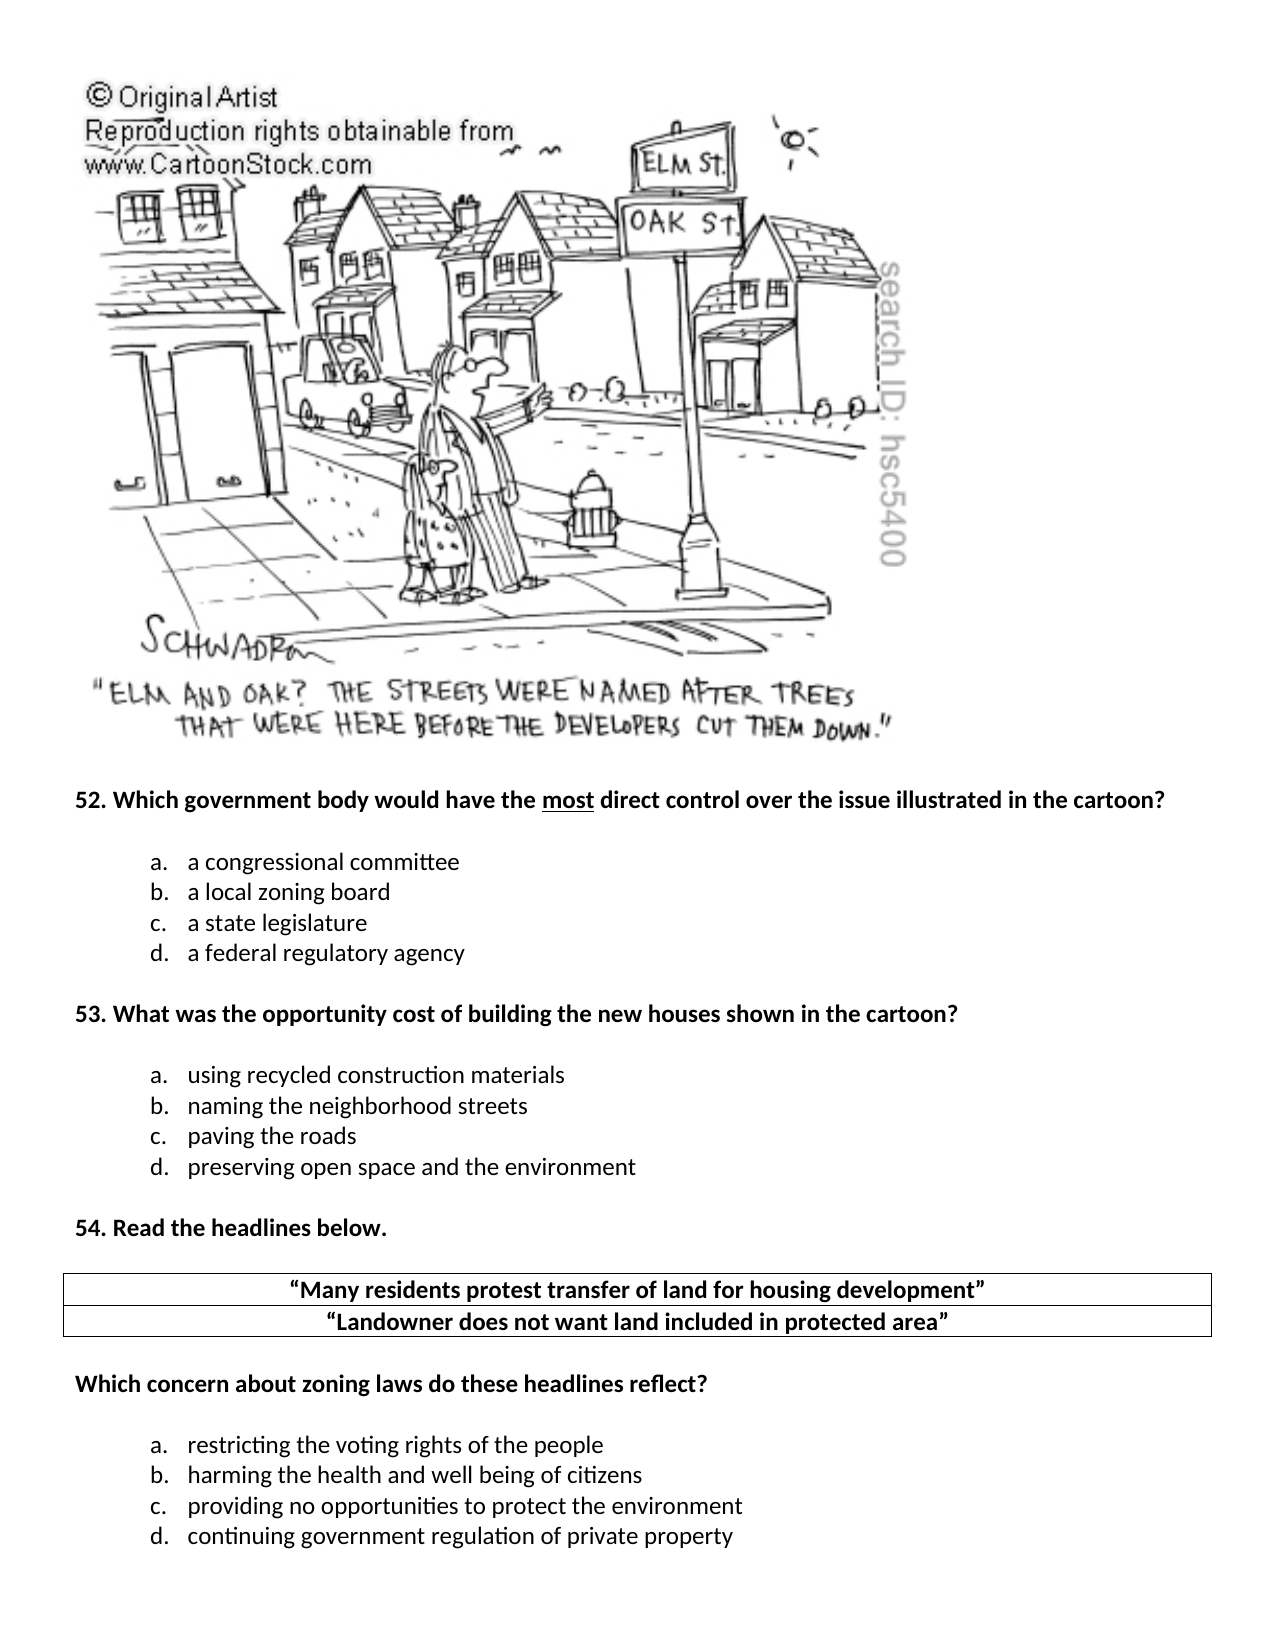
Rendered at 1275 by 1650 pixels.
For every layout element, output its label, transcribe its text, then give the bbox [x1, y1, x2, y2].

list using recycled construction materials [150, 1059, 1200, 1090]
picture [75, 75, 909, 755]
list a state legislature [150, 907, 1200, 937]
list preserving open space and the environment [150, 1151, 1200, 1181]
list a local zoning board [150, 876, 1200, 907]
list providing no opportunities to protect the environment [150, 1490, 1200, 1520]
text 53. What was the opportunity cost of building the new houses shown in the cartoon? [75, 998, 1200, 1029]
list naming the neighborhood streets [150, 1090, 1200, 1120]
text 52. Which government body would have the most direct control over the issue illustrated in the cartoon? [75, 785, 1200, 815]
list restricting the voting rights of the people [150, 1429, 1200, 1459]
text 54. Read the headlines below. [75, 1212, 1200, 1242]
list a congressional committee [150, 846, 1200, 876]
list continuing government regulation of private property [150, 1520, 1200, 1551]
list harming the health and well being of citizens [150, 1459, 1200, 1490]
list paving the roads [150, 1120, 1200, 1151]
list a federal regulatory agency [150, 937, 1200, 968]
table_header “Many residents protest transfer of land for housing development” [64, 1274, 1211, 1304]
text Which concern about zoning laws do these headlines reflect? [75, 1368, 1200, 1398]
table_cell “Landowner does not want land included in protected area” [64, 1306, 1211, 1336]
